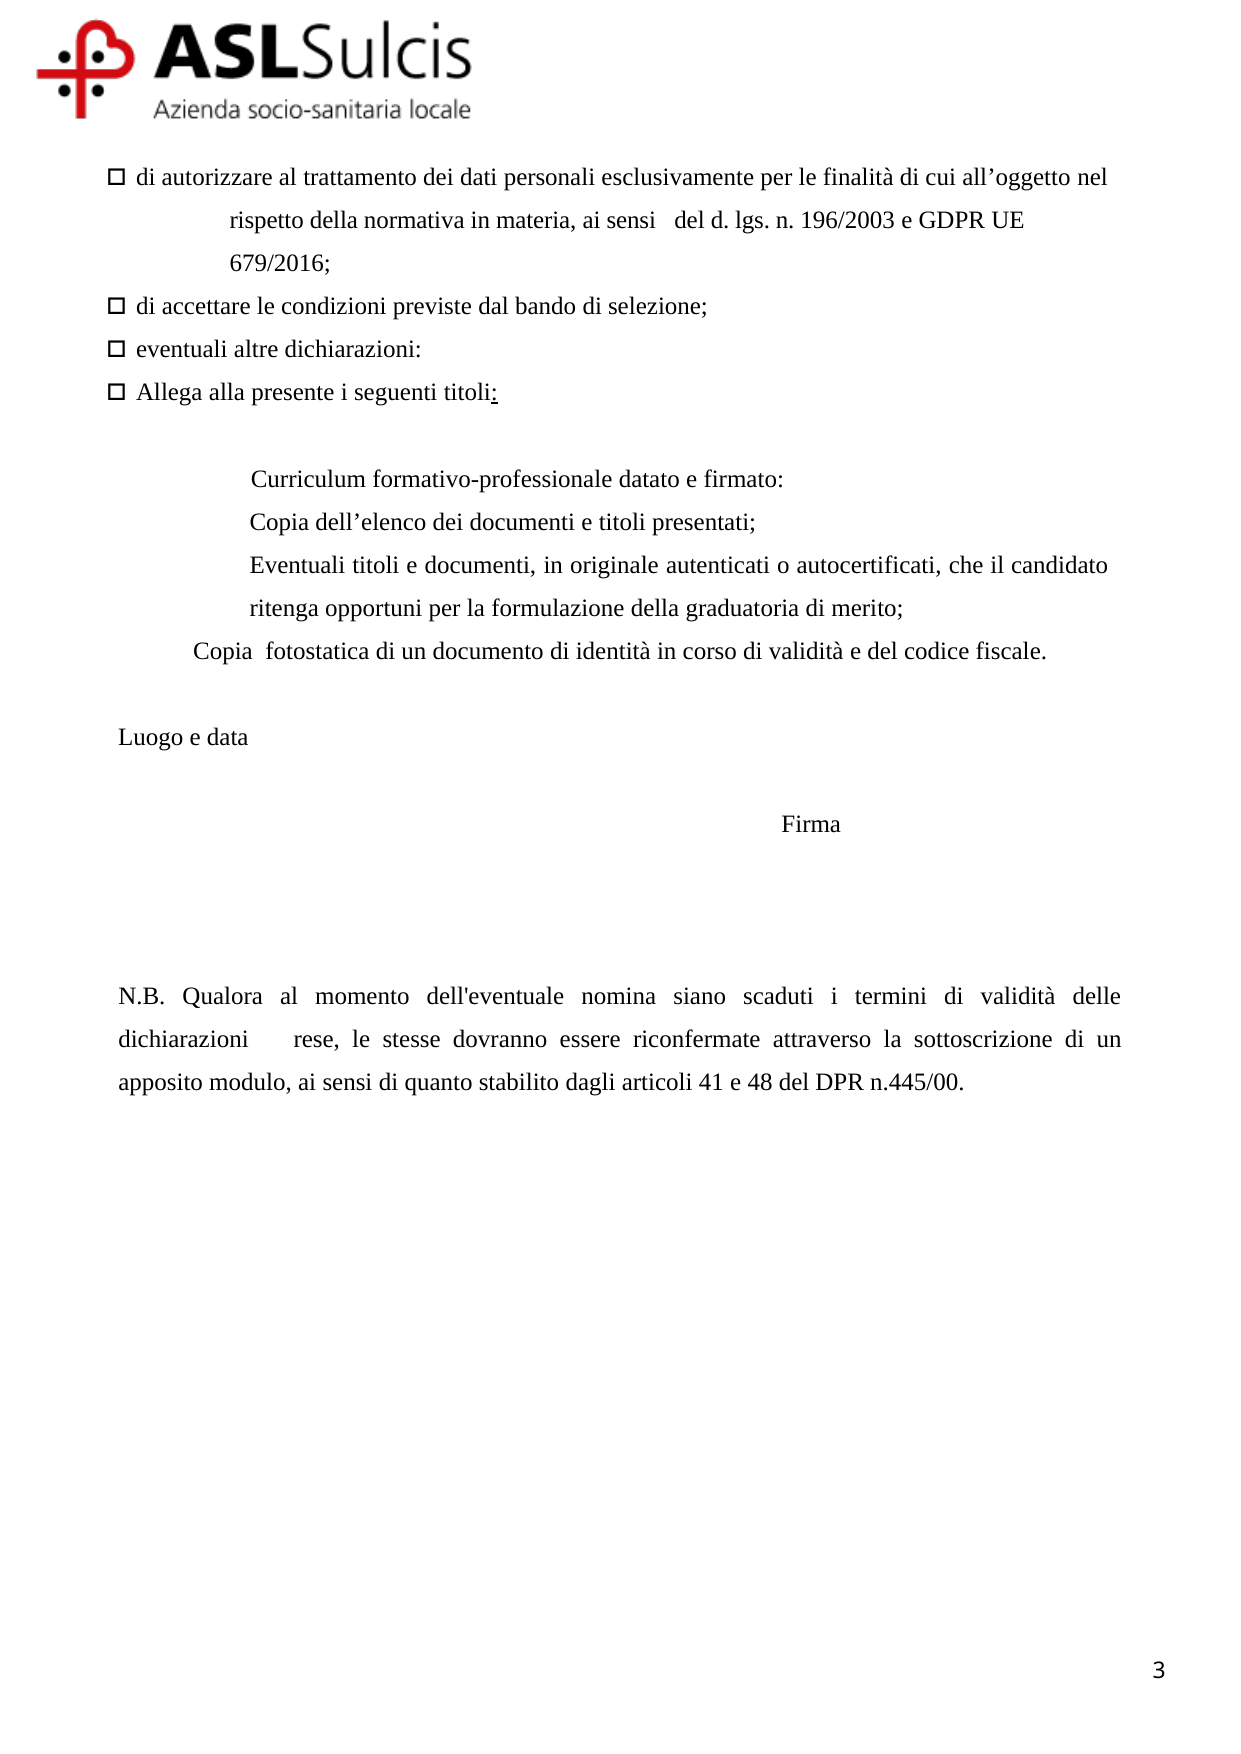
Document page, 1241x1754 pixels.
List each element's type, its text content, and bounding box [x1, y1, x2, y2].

text N.B. Qualora al momento dell'eventuale nomina siano scaduti i termini di validità delle dichiarazioni rese, le stesse dovranno essere riconfermate attraverso la sottoscrizione di un apposito modulo, ai sensi di quanto stabilito dagli articoli 41 e 48 del DPR n.445/00. [118, 981, 1122, 1096]
list eventuali altre dichiarazioni: [106, 334, 1138, 363]
list Copia dell’elenco dei documenti e titoli presentati; [249, 507, 1138, 536]
picture [21, 8, 522, 125]
text Firma [118, 809, 1138, 837]
list Allega alla presente i seguenti titoli: [106, 377, 1138, 406]
list Copia fotostatica di un documento di identità in corso di validità e del codice fiscale. [155, 636, 1138, 665]
list Curriculum formativo-professionale datato e firmato: [194, 464, 1138, 492]
text Luogo e data [118, 722, 1138, 751]
list di accettare le condizioni previste dal bando di selezione; [106, 291, 1138, 320]
list di autorizzare al trattamento dei dati personali esclusivamente per le finalità di cui all’oggetto nel [106, 162, 1122, 191]
list rispetto della normativa in materia, ai sensi del d. lgs. n. 196/2003 e GDPR UE 679/2016; [229, 205, 1122, 277]
list Eventuali titoli e documenti, in originale autenticati o autocertificati, che il candidato ritenga opportuni per la formulazione della graduatoria di merito; [249, 550, 1138, 622]
